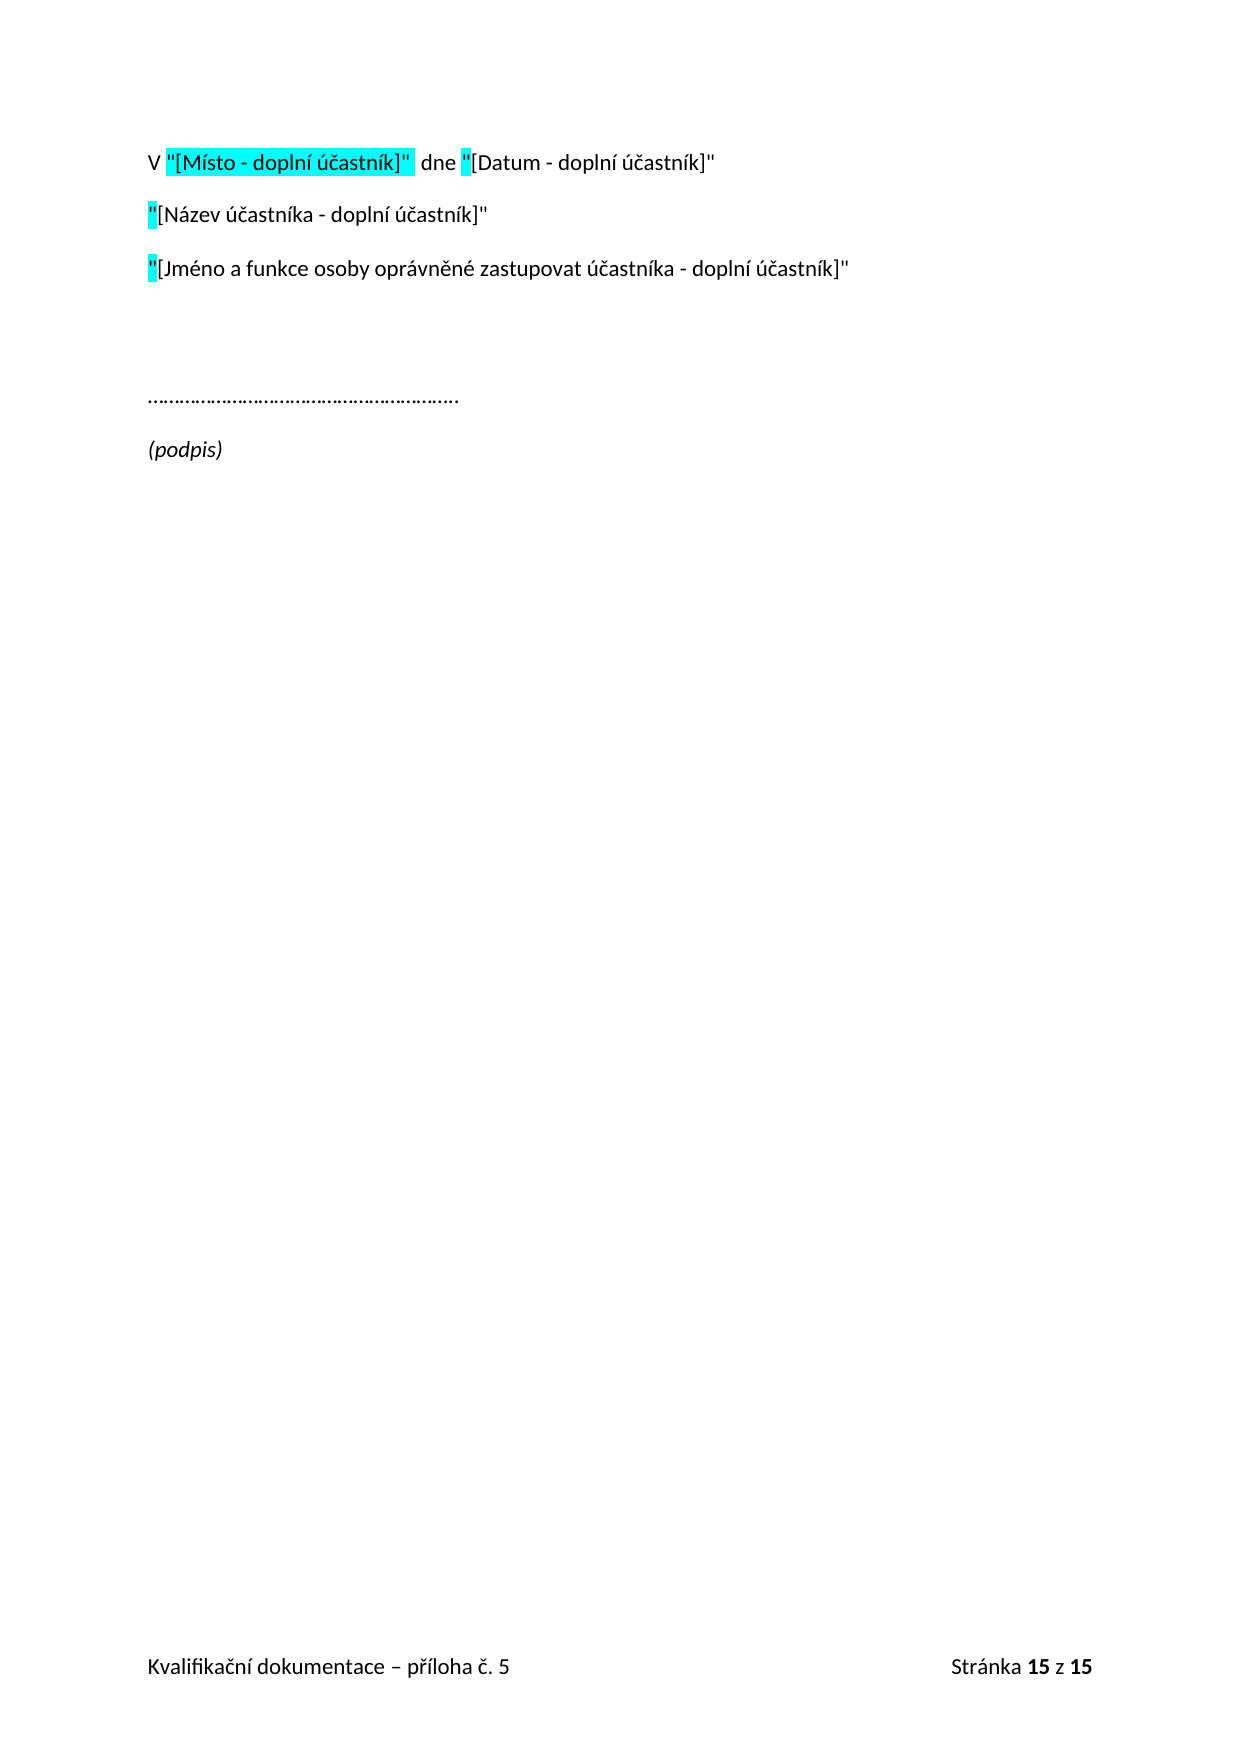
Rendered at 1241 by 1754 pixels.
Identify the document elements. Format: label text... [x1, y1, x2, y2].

text (podpis) [148, 435, 1093, 463]
text V dne [471, 148, 1093, 176]
text V dne [148, 148, 166, 176]
text V dne [415, 148, 461, 176]
text ………………………………………………….. [148, 382, 1093, 410]
